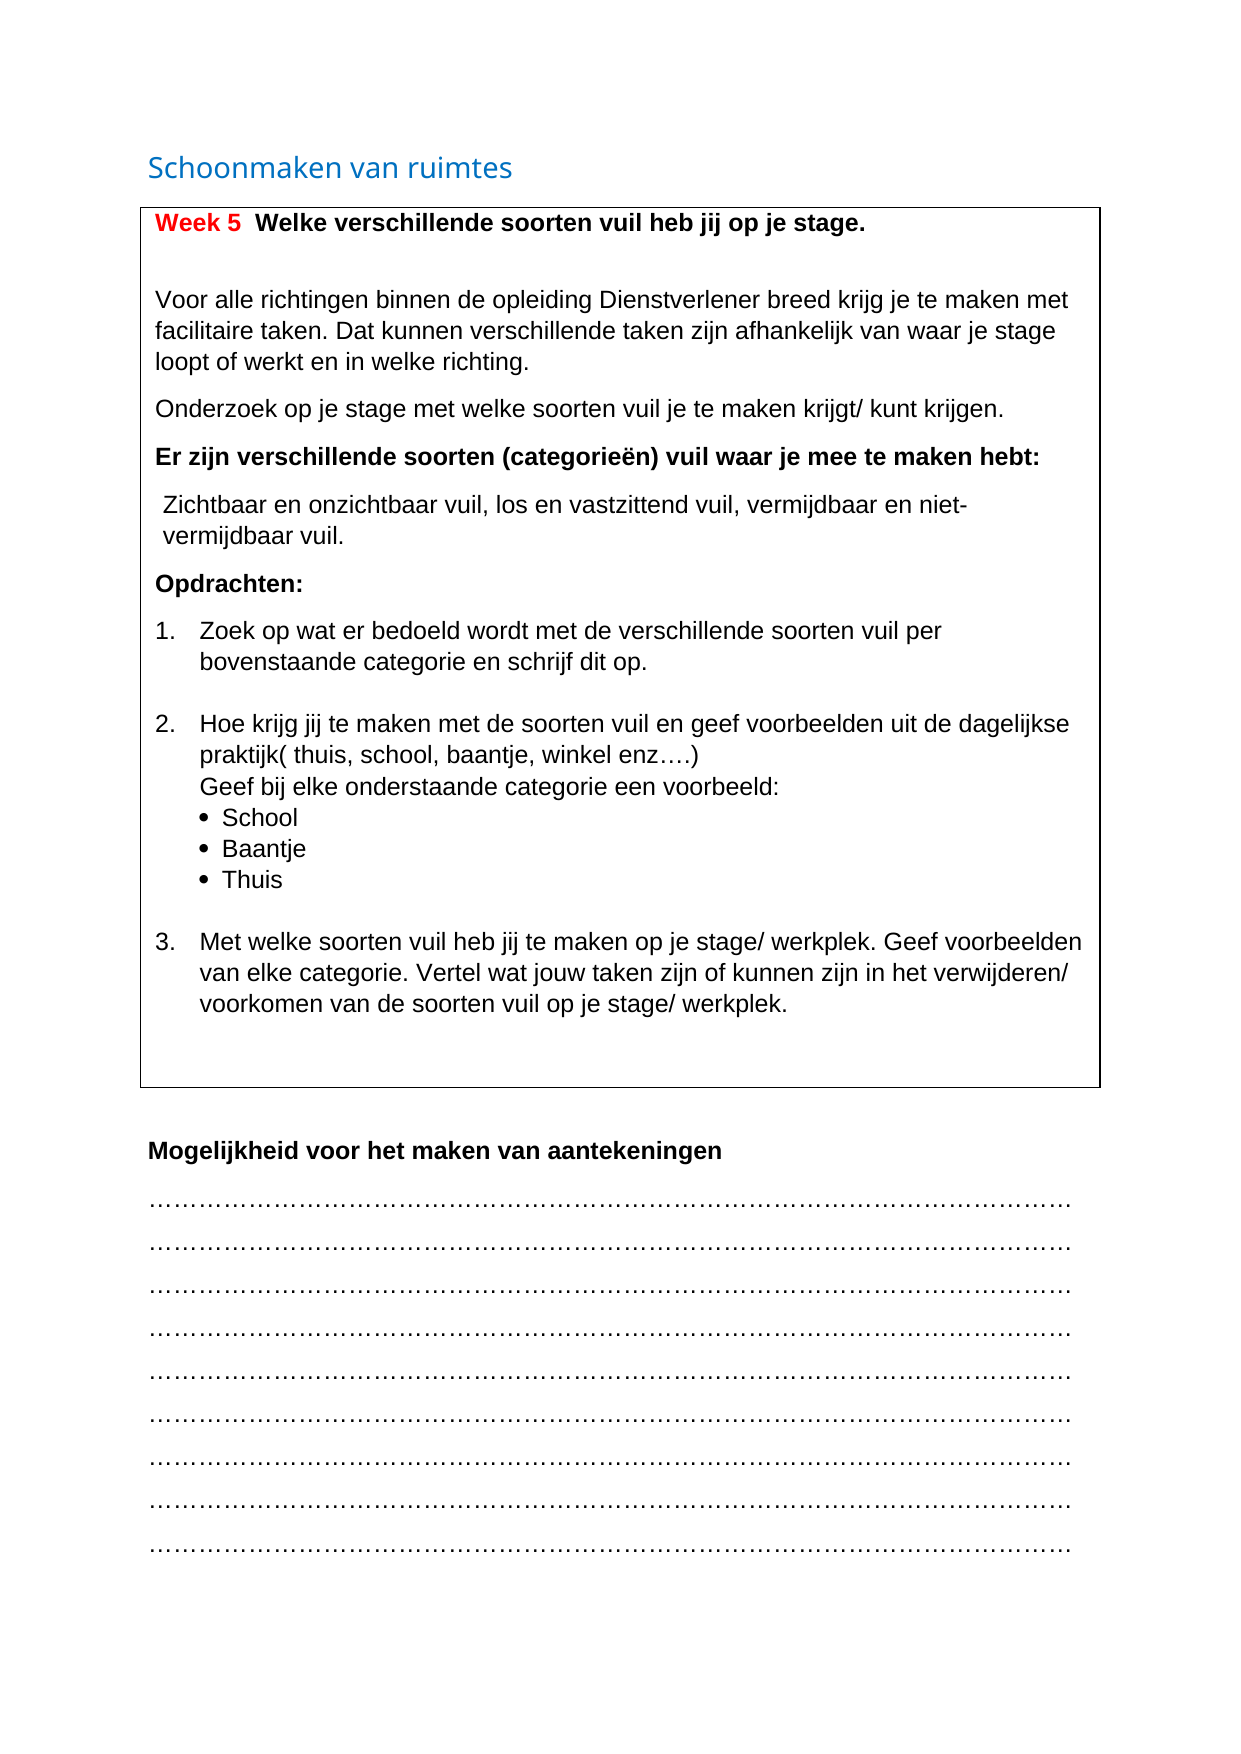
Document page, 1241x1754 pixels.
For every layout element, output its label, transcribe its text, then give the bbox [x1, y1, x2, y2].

text Schoonmaken van ruimtes [148, 148, 1093, 187]
text ……………………………………………………………………………………………………………………………………………………………………………………………………………………………………………………………………………………………………… [148, 1442, 1093, 1557]
text ……………………………………………………………………………………………………………………………………………………………………………………………………………………………………………………………………………………………………… [148, 1184, 1093, 1299]
text Mogelijkheid voor het maken van aantekeningen [148, 1136, 1093, 1165]
table_header Week 5 Welke verschillende soorten vuil heb jij op je stage. Voor alle richtingen binnen de opleiding Dienstverlener breed krijg je te maken met facilitaire taken. Dat kunnen verschillende taken zijn afhankelijk van waar je stage loopt of werkt en in welke richting. Onderzoek op je stage met welke soorten vuil je te maken krijgt/ kunt krijgen. Er zijn verschillende soorten (categorieën) vuil waar je mee te maken hebt: Zichtbaar en onzichtbaar vuil, los en vastzittend vuil, vermijdbaar en niet- vermijdbaar vuil. Opdrachten: Zoek op wat er bedoeld wordt met de verschillende soorten vuil per bovenstaande categorie en schrijf dit op. Hoe krijg jij te maken met de soorten vuil en geef voorbeelden uit de dagelijkse praktijk( thuis, school, baantje, winkel enz….) Geef bij elke onderstaande categorie een voorbeeld: School Baantje Thuis Met welke soorten vuil heb jij te maken op je stage/ werkplek. Geef voorbeelden van elke categorie. Vertel wat jouw taken zijn of kunnen zijn in het verwijderen/ voorkomen van de soorten vuil op je stage/ werkplek. [141, 208, 1099, 1087]
text ……………………………………………………………………………………………………………………………………………………………………………………………………………………………………………………………………………………………………… [148, 1313, 1093, 1428]
